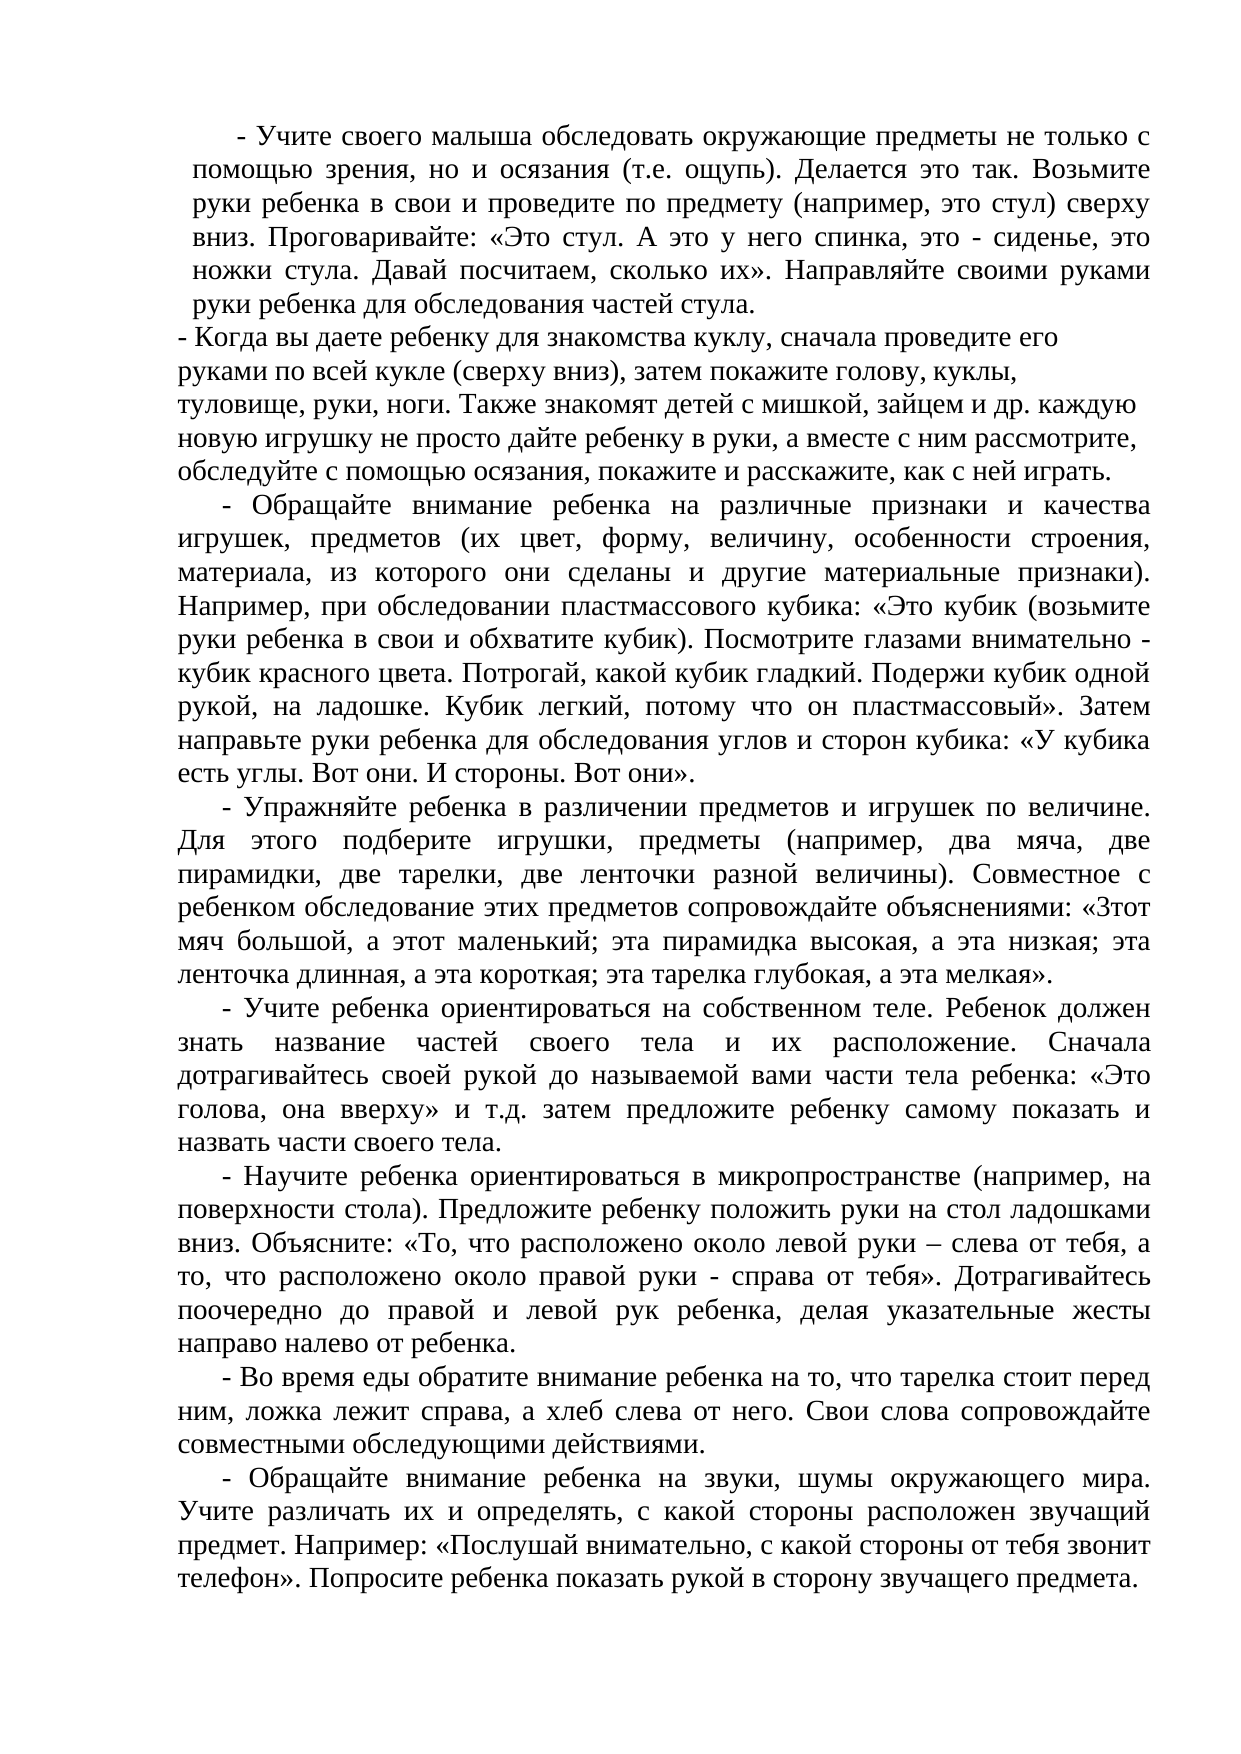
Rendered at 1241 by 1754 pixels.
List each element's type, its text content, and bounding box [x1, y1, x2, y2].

text - Учите своего малыша обследовать окружающие предметы не только с помощью зрения, но и осязания (т.е. ощупь). Делается это так. Возьмите руки ребенка в свои и проведите по предмету (например, это стул) сверху вниз. Проговаривайте: «Это стул. А это у него спинка, это - сиденье, это ножки стула. Давай посчитаем, сколько их». Направляйте своими руками руки ребенка для обследования частей стула. [192, 118, 1152, 319]
text - Во время еды обратите внимание ребенка на то, что тарелка стоит перед ним, ложка лежит справа, а хлеб слева от него. Свои слова сопровождайте совместными обследующими действиями. [177, 1359, 1152, 1460]
text - Упражняйте ребенка в различении предметов и игрушек по величине. Для этого подберите игрушки, предметы (например, два мяча, две пирамидки, две тарелки, две ленточки разной величины). Совместное с ребенком обследование этих предметов сопровождайте объяснениями: «3тот мяч большой, а этот маленький; эта пирамидка высокая, а эта низкая; эта ленточка длинная, а эта короткая; эта тарелка глубокая, а эта мелкая». [177, 789, 1152, 990]
text - Обращайте внимание ребенка на звуки, шумы окружающего мира. Учите различать их и определять, с какой стороны расположен звучащий предмет. Например: «Послушай внимательно, с какой стороны от тебя звонит телефон». Попросите ребенка показать рукой в сторону звучащего предмета. [177, 1460, 1152, 1594]
text - Обращайте внимание ребенка на различные признаки и качества игрушек, предметов (их цвет, форму, величину, особенности строения, материала, из которого они сделаны и другие материальные признаки). Например, при обследовании пластмассового кубика: «Это кубик (возьмите руки ребенка в свои и обхватите кубик). Посмотрите глазами внимательно - кубик красного цвета. Потрогай, какой кубик гладкий. Подержи кубик одной рукой, на ладошке. Кубик легкий, потому что он пластмассовый». Затем направьте руки ребенка для обследования углов и сторон кубика: «У кубика есть углы. Вот они. И стороны. Вот они». [177, 487, 1152, 789]
text - Когда вы даете ребенку для знакомства куклу, сначала проведите его руками по всей кукле (сверху вниз), затем покажите голову, куклы, туловище, руки, ноги. Также знакомят детей с мишкой, зайцем и др. каждую новую игрушку не просто дайте ребенку в руки, а вместе с ним рассмотрите, обследуйте с помощью осязания, покажите и расскажите, как с ней играть. [177, 319, 1152, 487]
text - Научите ребенка ориентироваться в микропространстве (например, на поверхности стола). Предложите ребенку положить руки на стол ладошками вниз. Объясните: «То, что расположено около левой руки – слева от тебя, а то, что расположено около правой руки - справа от тебя». Дотрагивайтесь поочередно до правой и левой рук ребенка, делая указательные жесты направо налево от ребенка. [177, 1158, 1152, 1359]
text - Учите ребенка ориентироваться на собственном теле. Ребенок должен знать название частей своего тела и их расположение. Сначала дотрагивайтесь своей рукой до называемой вами части тела ребенка: «Это голова, она вверху» и т.д. затем предложите ребенку самому показать и назвать части своего тела. [177, 990, 1152, 1158]
